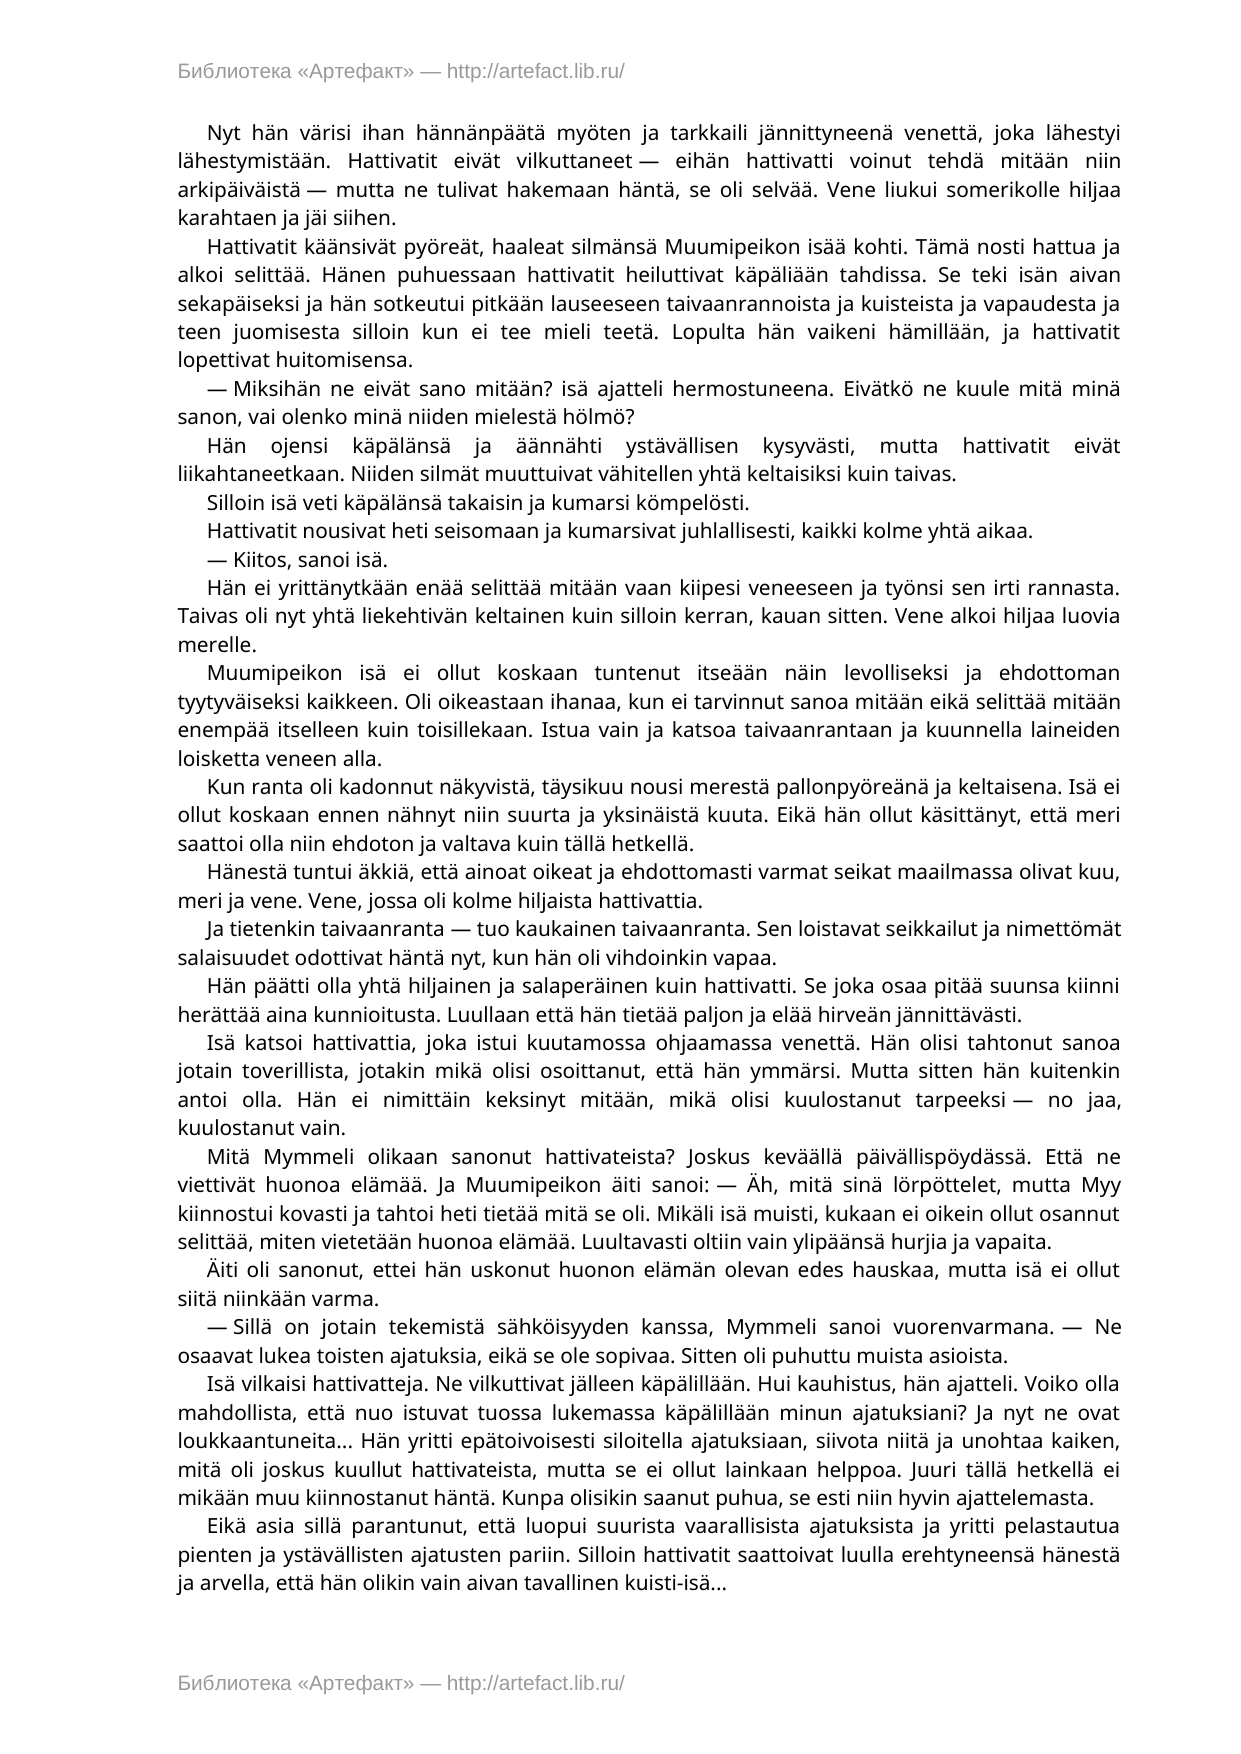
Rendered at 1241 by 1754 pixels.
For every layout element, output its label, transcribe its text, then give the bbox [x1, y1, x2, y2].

text Hän ojensi käpälänsä ja äännähti ystävällisen kysyvästi, mutta hattivatit eivät liikahtaneetkaan. Niiden silmät muuttuivat vähitellen yhtä keltaisiksi kuin taivas. [177, 431, 1122, 488]
text — Miksihän ne eivät sano mitään? isä ajatteli hermostuneena. Eivätkö ne kuule mitä minä sanon, vai olenko minä niiden mielestä hölmö? [177, 374, 1122, 431]
text — Kiitos, sanoi isä. [177, 545, 1122, 573]
text Hattivatit käänsivät pyöreät, haaleat silmänsä Muumipeikon isää kohti. Tämä nosti hattua ja alkoi selittää. Hänen puhuessaan hattivatit heiluttivat käpäliään tahdissa. Se teki isän aivan sekapäiseksi ja hän sotkeutui pitkään lauseeseen taivaanrannoista ja kuisteista ja vapaudesta ja teen juomisesta silloin kun ei tee mieli teetä. Lopulta hän vaikeni hämillään, ja hattivatit lopettivat huitomisensa. [177, 232, 1122, 374]
text Ja tietenkin taivaanranta — tuo kaukainen taivaanranta. Sen loistavat seikkailut ja nimettömät salaisuudet odottivat häntä nyt, kun hän oli vihdoinkin vapaa. [177, 914, 1122, 971]
text Nyt hän värisi ihan hännänpäätä myöten ja tarkkaili jännittyneenä venettä, joka lähestyi lähestymistään. Hattivatit eivät vilkuttaneet — eihän hattivatti voinut tehdä mitään niin arkipäiväistä — mutta ne tulivat hakemaan häntä, se oli selvää. Vene liukui somerikolle hiljaa karahtaen ja jäi siihen. [177, 118, 1122, 232]
text Äiti oli sanonut, ettei hän uskonut huonon elämän olevan edes hauskaa, mutta isä ei ollut siitä niinkään varma. [177, 1256, 1122, 1312]
text Hän päätti olla yhtä hiljainen ja salaperäinen kuin hattivatti. Se joka osaa pitää suunsa kiinni herättää aina kunnioitusta. Luullaan että hän tietää paljon ja elää hirveän jännittävästi. [177, 971, 1122, 1028]
text Hän ei yrittänytkään enää selittää mitään vaan kiipesi veneeseen ja työnsi sen irti rannasta. Taivas oli nyt yhtä liekehtivän keltainen kuin silloin kerran, kauan sitten. Vene alkoi hiljaa luovia merelle. [177, 573, 1122, 658]
text Eikä asia sillä parantunut, että luopui suurista vaarallisista ajatuksista ja yritti pelastautua pienten ja ystävällisten ajatusten pariin. Silloin hattivatit saattoivat luulla erehtyneensä hänestä ja arvella, että hän olikin vain aivan tavallinen kuisti-isä... [177, 1512, 1122, 1597]
text Silloin isä veti käpälänsä takaisin ja kumarsi kömpelösti. [177, 488, 1122, 516]
text Muumipeikon isä ei ollut koskaan tuntenut itseään näin levolliseksi ja ehdottoman tyytyväiseksi kaikkeen. Oli oikeastaan ihanaa, kun ei tarvinnut sanoa mitään eikä selittää mitään enempää itselleen kuin toisillekaan. Istua vain ja katsoa taivaanrantaan ja kuunnella laineiden loisketta veneen alla. [177, 658, 1122, 772]
text Isä katsoi hattivattia, joka istui kuutamossa ohjaamassa venettä. Hän olisi tahtonut sanoa jotain toverillista, jotakin mikä olisi osoittanut, että hän ymmärsi. Mutta sitten hän kuitenkin antoi olla. Hän ei nimittäin keksinyt mitään, mikä olisi kuulostanut tarpeeksi — no jaa, kuulostanut vain. [177, 1028, 1122, 1142]
text Hattivatit nousivat heti seisomaan ja kumarsivat juhlallisesti, kaikki kolme yhtä aikaa. [177, 516, 1122, 545]
text — Sillä on jotain tekemistä sähköisyyden kanssa, Mymmeli sanoi vuorenvarmana. — Ne osaavat lukea toisten ajatuksia, eikä se ole sopivaa. Sitten oli puhuttu muista asioista. [177, 1312, 1122, 1369]
text Mitä Mymmeli olikaan sanonut hattivateista? Joskus keväällä päivällispöydässä. Että ne viettivät huonoa elämää. Ja Muumipeikon äiti sanoi: — Äh, mitä sinä lörpöttelet, mutta Myy kiinnostui kovasti ja tahtoi heti tietää mitä se oli. Mikäli isä muisti, kukaan ei oikein ollut osannut selittää, miten vietetään huonoa elämää. Luultavasti oltiin vain ylipäänsä hurjia ja vapaita. [177, 1142, 1122, 1256]
text Isä vilkaisi hattivatteja. Ne vilkuttivat jälleen käpälillään. Hui kauhistus, hän ajatteli. Voiko olla mahdollista, että nuo istuvat tuossa lukemassa käpälillään minun ajatuksiani? Ja nyt ne ovat loukkaantuneita... Hän yritti epätoivoisesti siloitella ajatuksiaan, siivota niitä ja unohtaa kaiken, mitä oli joskus kuullut hattivateista, mutta se ei ollut lainkaan helppoa. Juuri tällä hetkellä ei mikään muu kiinnostanut häntä. Kunpa olisikin saanut puhua, se esti niin hyvin ajattelemasta. [177, 1369, 1122, 1512]
text Kun ranta oli kadonnut näkyvistä, täysikuu nousi merestä pallonpyöreänä ja keltaisena. Isä ei ollut koskaan ennen nähnyt niin suurta ja yksinäistä kuuta. Eikä hän ollut käsittänyt, että meri saattoi olla niin ehdoton ja valtava kuin tällä hetkellä. [177, 772, 1122, 857]
text Hänestä tuntui äkkiä, että ainoat oikeat ja ehdottomasti varmat seikat maailmassa olivat kuu, meri ja vene. Vene, jossa oli kolme hiljaista hattivattia. [177, 857, 1122, 914]
